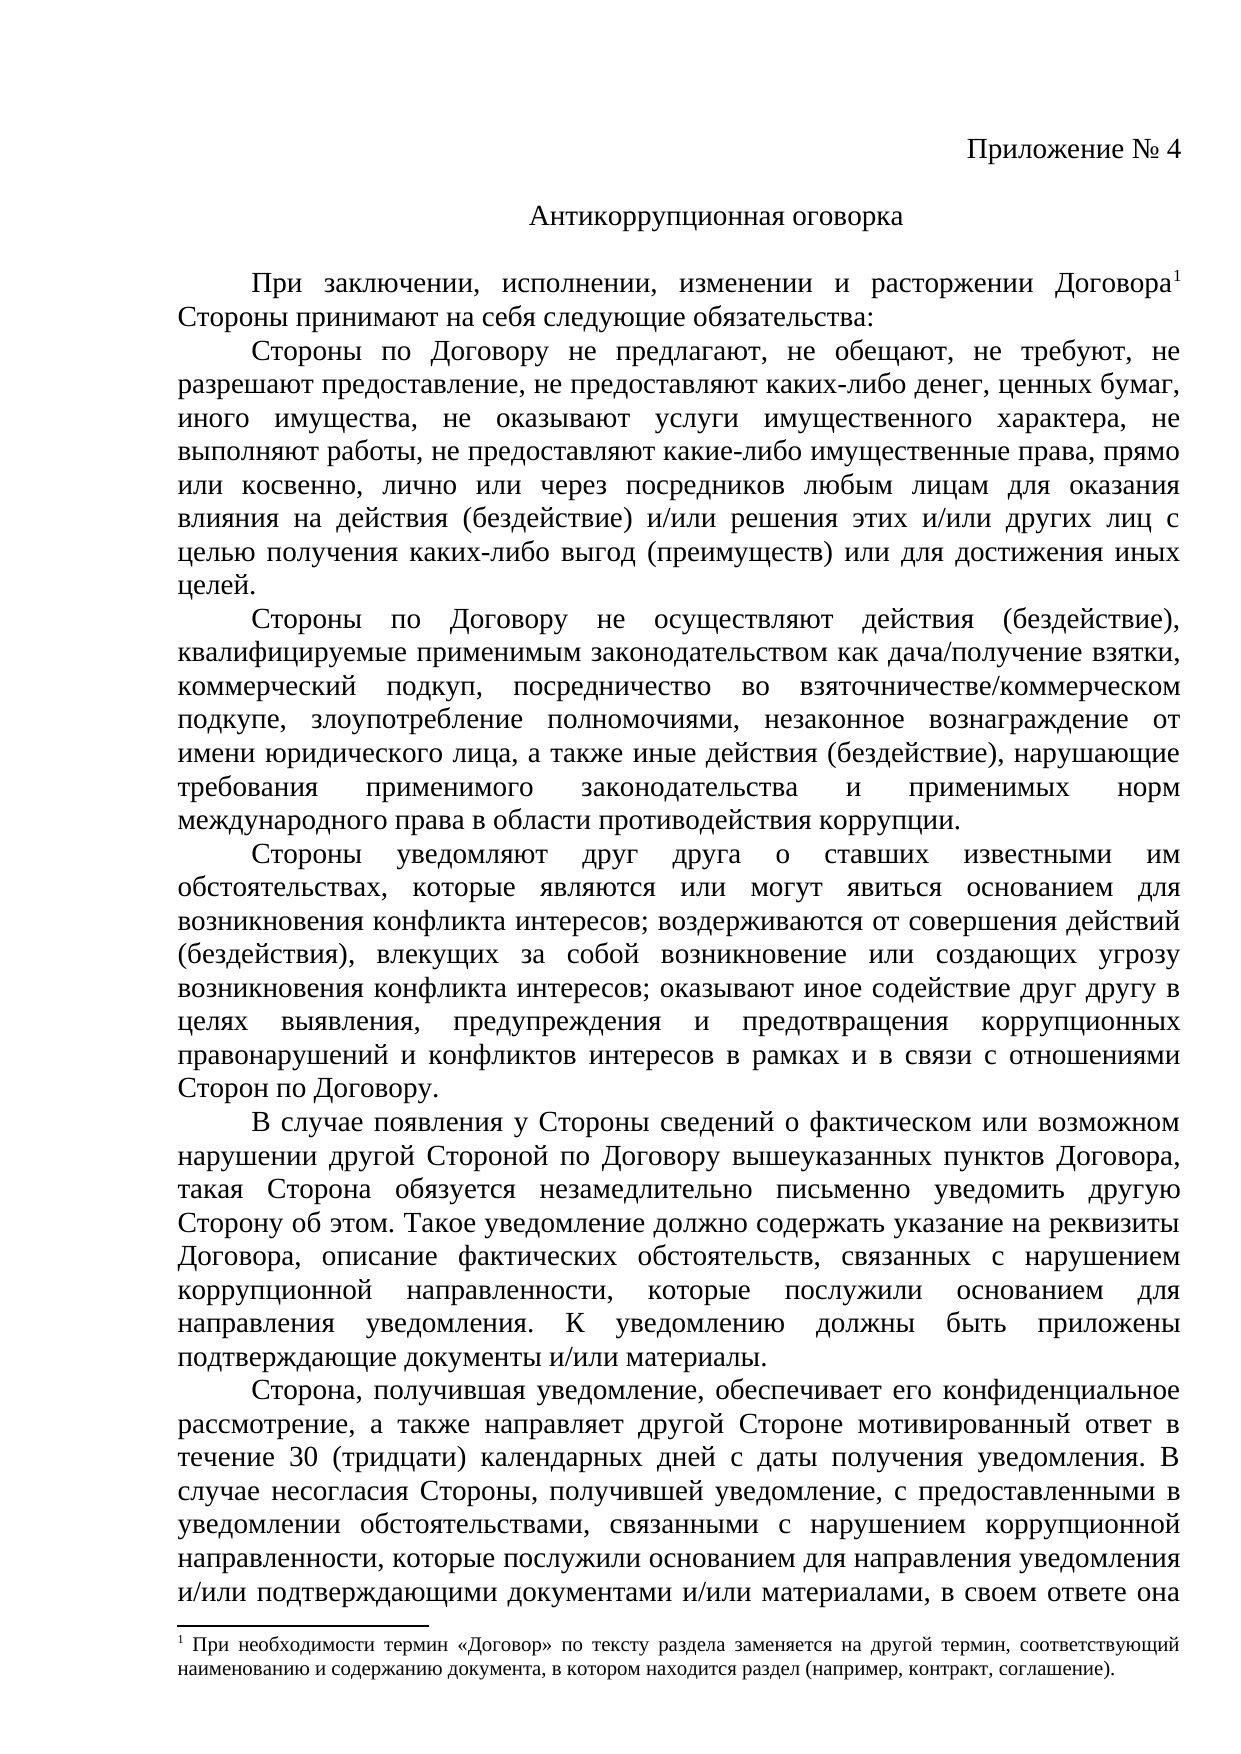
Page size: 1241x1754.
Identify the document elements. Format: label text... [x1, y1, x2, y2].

text Стороны уведомляют друг друга о ставших известными им обстоятельствах, которые являются или могут явиться основанием для возникновения конфликта интересов; воздерживаются от совершения действий (бездействия), влекущих за собой возникновение или создающих угрозу возникновения конфликта интересов; оказывают иное содействие друг другу в целях выявления, предупреждения и предотвращения коррупционных правонарушений и конфликтов интересов в рамках и в связи с отношениями Сторон по Договору. [177, 836, 1181, 1104]
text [177, 1372, 1181, 1607]
text Приложение № 4 [177, 131, 1181, 165]
text При заключении, исполнении, изменении и расторжении Договора Стороны принимают на себя следующие обязательства: [177, 266, 1181, 333]
text Антикоррупционная оговорка [177, 198, 1181, 232]
text В случае появления у Стороны сведений о фактическом или возможном нарушении другой Стороной по Договору вышеуказанных пунктов Договора, такая Сторона обязуется незамедлительно письменно уведомить другую Сторону об этом. Такое уведомление должно содержать указание на реквизиты Договора, описание фактических обстоятельств, связанных с нарушением коррупционной направленности, которые послужили основанием для направления уведомления. К уведомлению должны быть приложены подтверждающие документы и/или материалы. [177, 1104, 1181, 1372]
text Стороны по Договору не осуществляют действия (бездействие), квалифицируемые применимым законодательством как дача/получение взятки, коммерческий подкуп, посредничество во взяточничестве/коммерческом подкупе, злоупотребление полномочиями, незаконное вознаграждение от имени юридического лица, а также иные действия (бездействие), нарушающие требования применимого законодательства и применимых норм международного права в области противодействия коррупции. [177, 601, 1181, 836]
text Стороны по Договору не предлагают, не обещают, не требуют, не разрешают предоставление, не предоставляют каких-либо денег, ценных бумаг, иного имущества, не оказывают услуги имущественного характера, не выполняют работы, не предоставляют какие-либо имущественные права, прямо или косвенно, лично или через посредников любым лицам для оказания влияния на действия (бездействие) и/или решения этих и/или других лиц с целью получения каких-либо выгод (преимуществ) или для достижения иных целей. [177, 333, 1181, 601]
